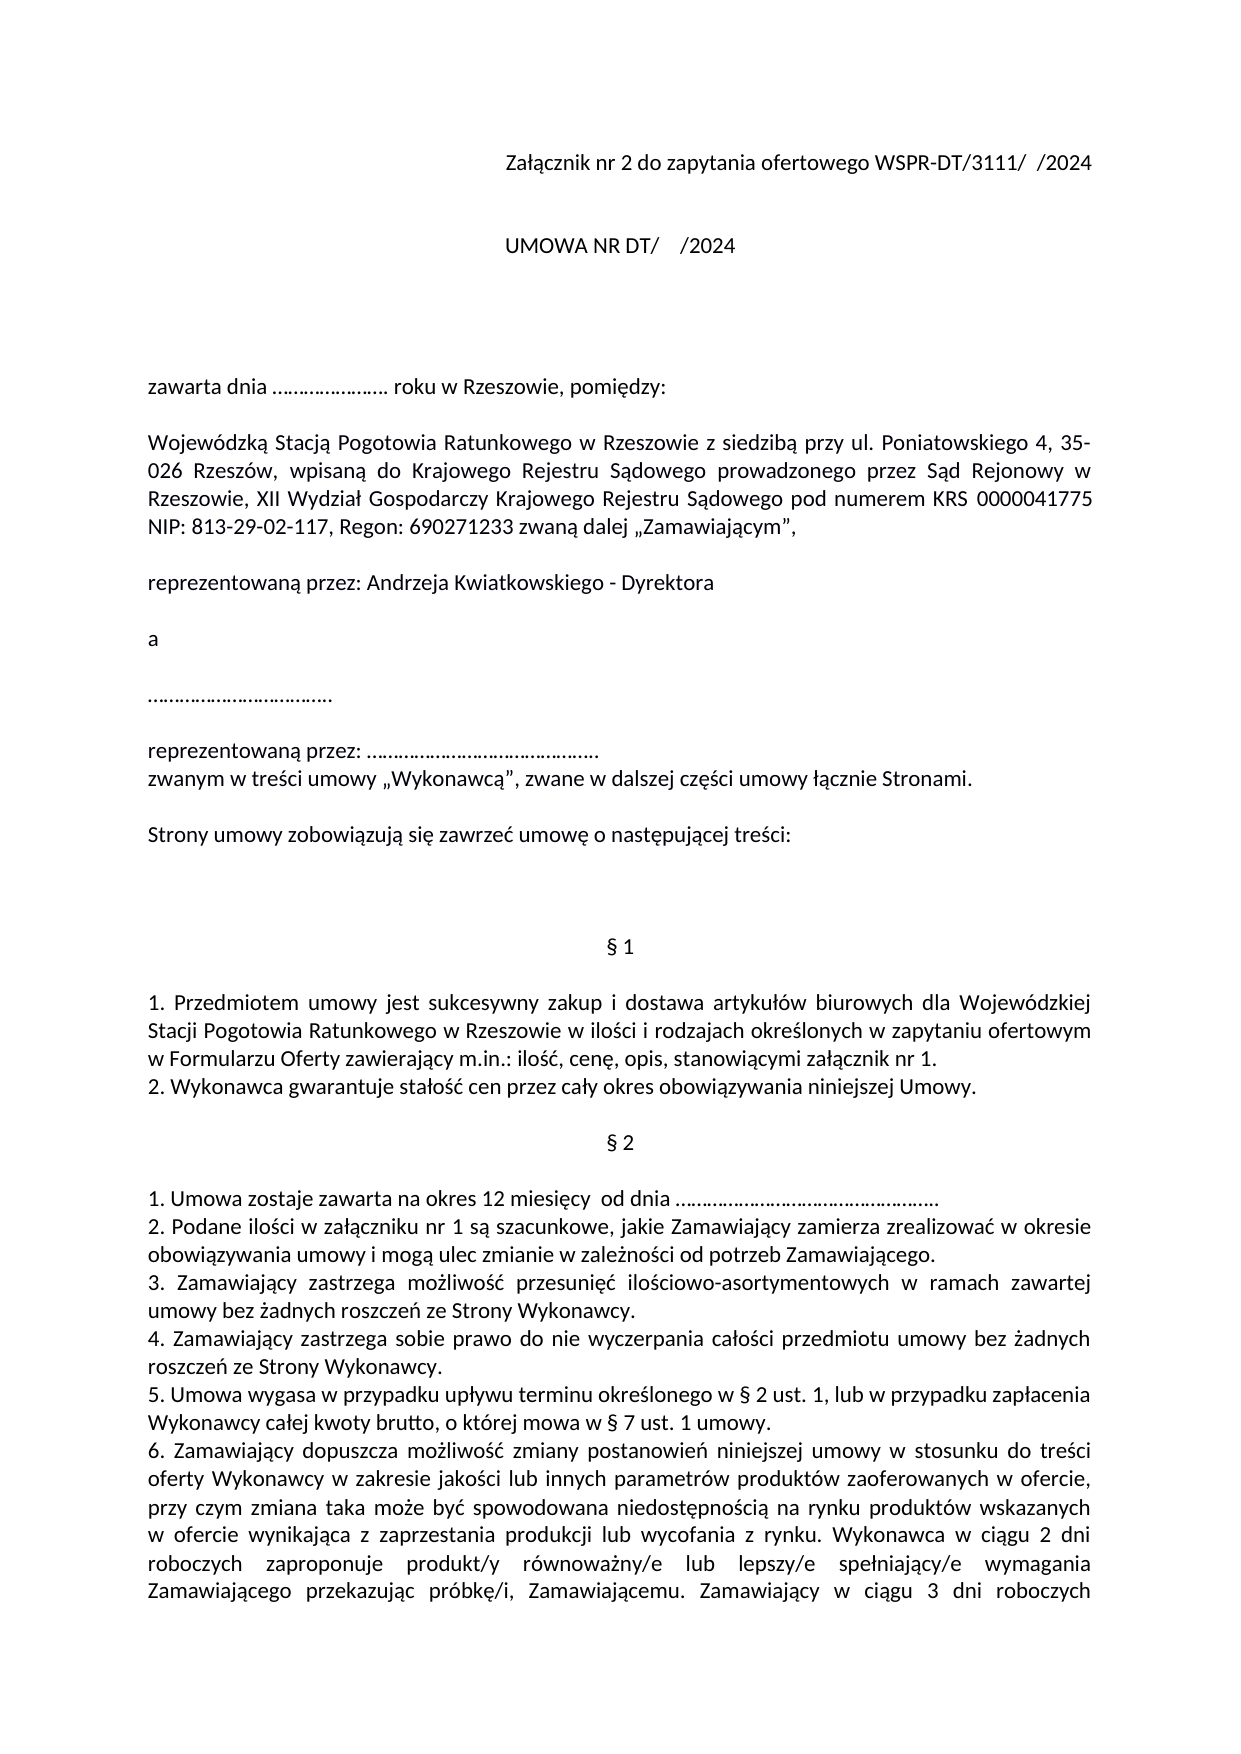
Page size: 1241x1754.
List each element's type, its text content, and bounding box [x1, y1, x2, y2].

text reprezentowaną przez: …………………………………….. [148, 736, 1093, 764]
text 1. Umowa zostaje zawarta na okres 12 miesięcy od dnia ………………………………………….. [148, 1184, 1093, 1212]
text 4. Zamawiający zastrzega sobie prawo do nie wyczerpania całości przedmiotu umowy bez żadnych roszczeń ze Strony Wykonawcy. [148, 1324, 1093, 1381]
text Strony umowy zobowiązują się zawrzeć umowę o następującej treści: [148, 820, 1093, 848]
text a [148, 624, 1093, 652]
text § 1 [148, 932, 1093, 960]
text UMOWA NR DT/ /2024 [148, 232, 1093, 260]
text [148, 1437, 1093, 1605]
text 1. Przedmiotem umowy jest sukcesywny zakup i dostawa artykułów biurowych dla Wojewódzkiej Stacji Pogotowia Ratunkowego w Rzeszowie w ilości i rodzajach określonych w zapytaniu ofertowym w Formularzu Oferty zawierający m.in.: ilość, cenę, opis, stanowiącymi załącznik nr 1. [148, 988, 1093, 1072]
text 3. Zamawiający zastrzega możliwość przesunięć ilościowo-asortymentowych w ramach zawartej umowy bez żadnych roszczeń ze Strony Wykonawcy. [148, 1268, 1093, 1324]
text Załącznik nr 2 do zapytania ofertowego WSPR-DT/3111/ /2024 [148, 148, 1093, 176]
text 2. Wykonawca gwarantuje stałość cen przez cały okres obowiązywania niniejszej Umowy. [148, 1072, 1093, 1100]
text zwanym w treści umowy „Wykonawcą”, zwane w dalszej części umowy łącznie Stronami. [148, 764, 1093, 792]
text 5. Umowa wygasa w przypadku upływu terminu określonego w § 2 ust. 1, lub w przypadku zapłacenia Wykonawcy całej kwoty brutto, o której mowa w § 7 ust. 1 umowy. [148, 1381, 1093, 1437]
text reprezentowaną przez: Andrzeja Kwiatkowskiego - Dyrektora [148, 568, 1093, 596]
text zawarta dnia …………………. roku w Rzeszowie, pomiędzy: [148, 372, 1093, 400]
text § 2 [148, 1128, 1093, 1156]
text …………………………….. [148, 680, 1093, 708]
text Wojewódzką Stacją Pogotowia Ratunkowego w Rzeszowie z siedzibą przy ul. Poniatowskiego 4, 35-026 Rzeszów, wpisaną do Krajowego Rejestru Sądowego prowadzonego przez Sąd Rejonowy w Rzeszowie, XII Wydział Gospodarczy Krajowego Rejestru Sądowego pod numerem KRS 0000041775 NIP: 813-29-02-117, Regon: 690271233 zwaną dalej „Zamawiającym”, [148, 428, 1093, 540]
text 2. Podane ilości w załączniku nr 1 są szacunkowe, jakie Zamawiający zamierza zrealizować w okresie obowiązywania umowy i mogą ulec zmianie w zależności od potrzeb Zamawiającego. [148, 1212, 1093, 1268]
